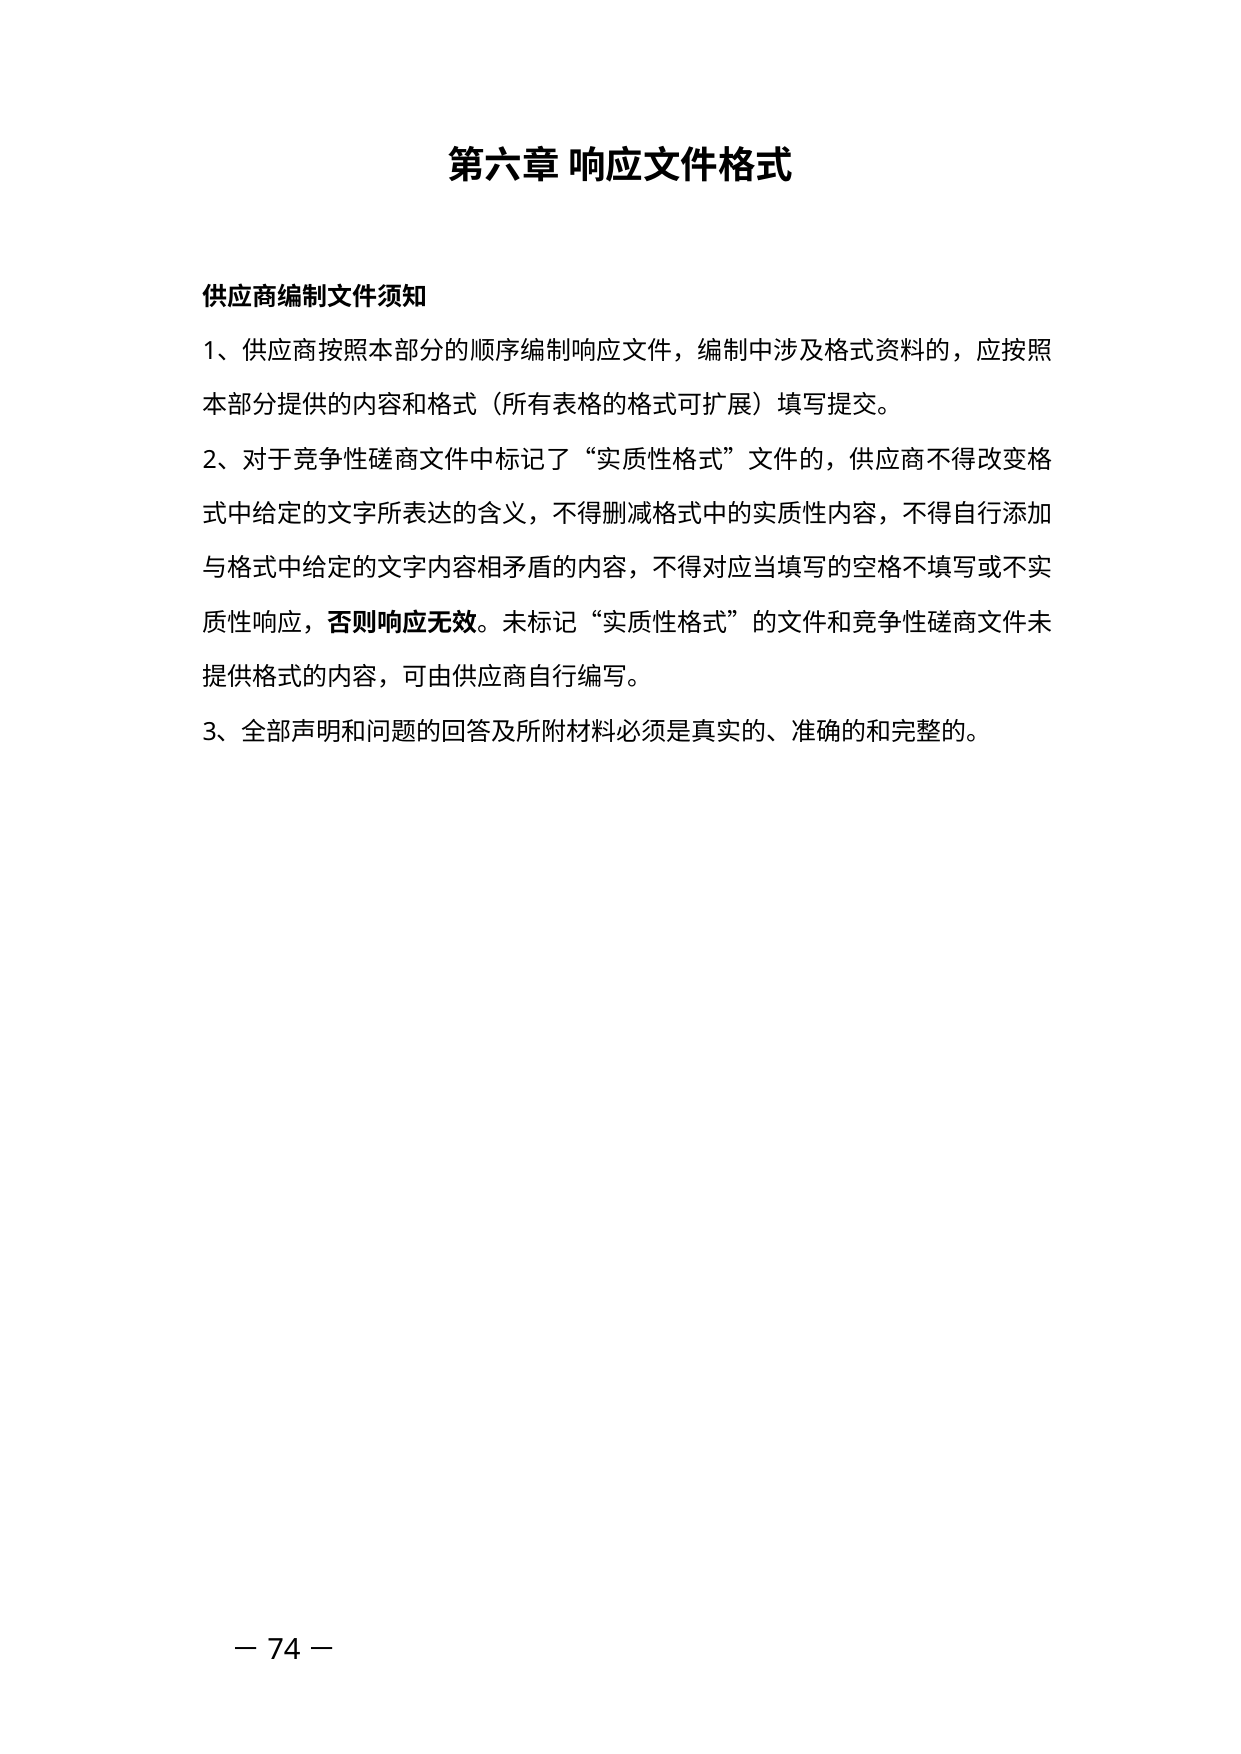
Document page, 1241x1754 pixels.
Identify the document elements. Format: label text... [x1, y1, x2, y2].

text 1、供应商按照本部分的顺序编制响应文件，编制中涉及格式资料的，应按照本部分提供的内容和格式（所有表格的格式可扩展）填写提交。 [202, 330, 1053, 421]
text 2、对于竞争性磋商文件中标记了“实质性格式”文件的，供应商不得改变格式中给定的文字所表达的含义，不得删减格式中的实质性内容，不得自行添加与格式中给定的文字内容相矛盾的内容，不得对应当填写的空格不填写或不实质性响应，否则响应无效。未标记“实质性格式”的文件和竞争性磋商文件未提供格式的内容，可由供应商自行编写。 [202, 439, 1053, 693]
text 第六章 响应文件格式 [187, 135, 1053, 190]
text 供应商编制文件须知 [202, 276, 1053, 312]
text 3、全部声明和问题的回答及所附材料必须是真实的、准确的和完整的。 [202, 711, 1053, 747]
